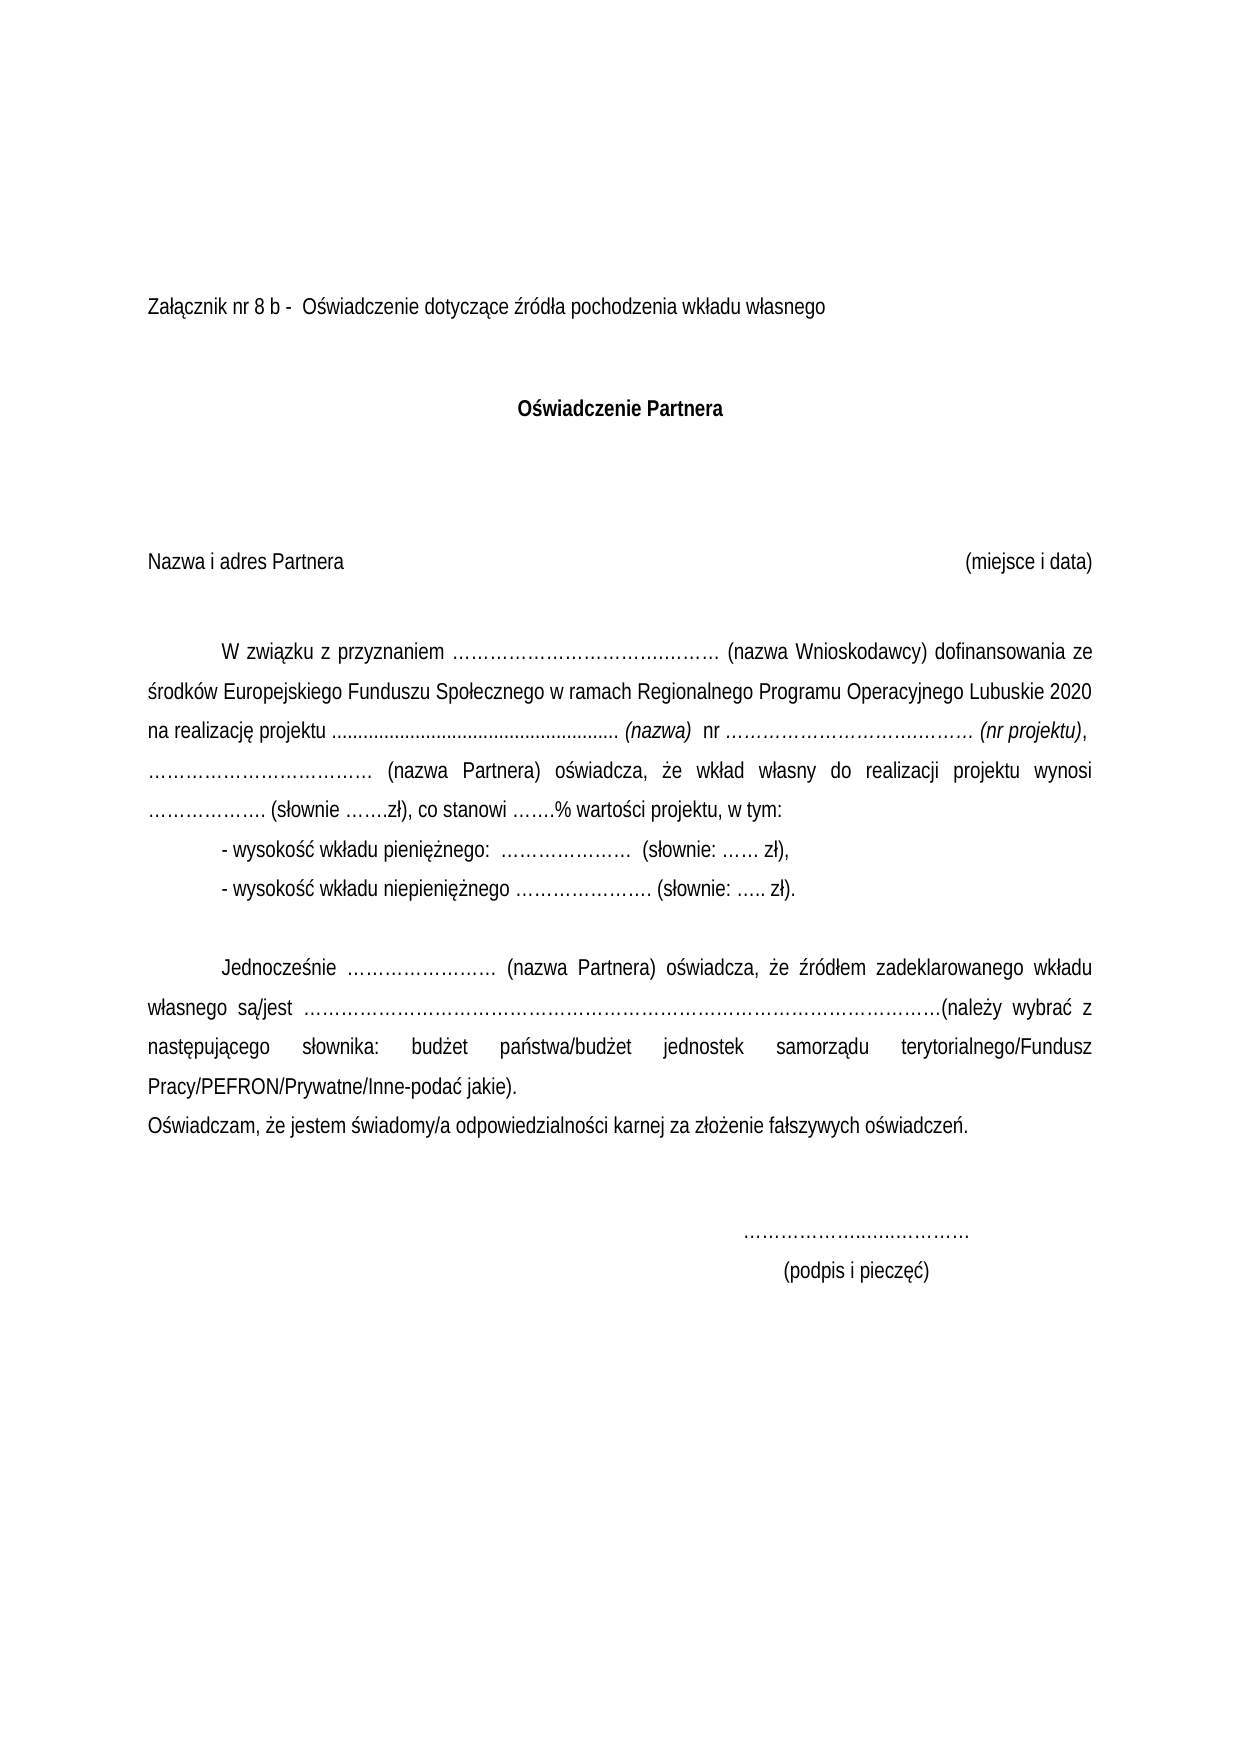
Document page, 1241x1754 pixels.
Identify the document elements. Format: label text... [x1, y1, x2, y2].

text - wysokość wkładu pieniężnego: ………………… (słownie: …… zł), [148, 836, 1093, 862]
text Nazwa i adres Partnera (miejsce i data) [148, 548, 1093, 574]
text (podpis i pieczęć) [221, 1257, 1093, 1283]
text Załącznik nr 8 b - Oświadczenie dotyczące źródła pochodzenia wkładu własnego [148, 293, 1093, 319]
text Oświadczenie Partnera [148, 395, 1093, 421]
text Oświadczam, że jestem świadomy/a odpowiedzialności karnej za złożenie fałszywych oświadczeń. [148, 1112, 1093, 1138]
text - wysokość wkładu niepieniężnego …………………. (słownie: ….. zł). [148, 875, 1093, 902]
text Jednocześnie …………………… (nazwa Partnera) oświadcza, że źródłem zadeklarowanego wkładu własnego są/jest …………………………………………………………………………………………(należy wybrać z następującego słownika: budżet państwa/budżet jednostek samorządu terytorialnego/Fundusz Pracy/PEFRON/Prywatne/Inne-podać jakie). [148, 954, 1093, 1099]
text W związku z przyznaniem …………………………….……… (nazwa Wnioskodawcy) dofinansowania ze środków Europejskiego Funduszu Społecznego w ramach Regionalnego Programu Operacyjnego Lubuskie 2020 na realizację projektu ....................................................... (nazwa) nr ………………………….……… (nr projektu), ……………………………… (nazwa Partnera) oświadcza, że wkład własny do realizacji projektu wynosi ………………. (słownie …….zł), co stanowi …….% wartości projektu, w tym: [148, 638, 1093, 823]
text ………………..…..………… [148, 1217, 1093, 1244]
